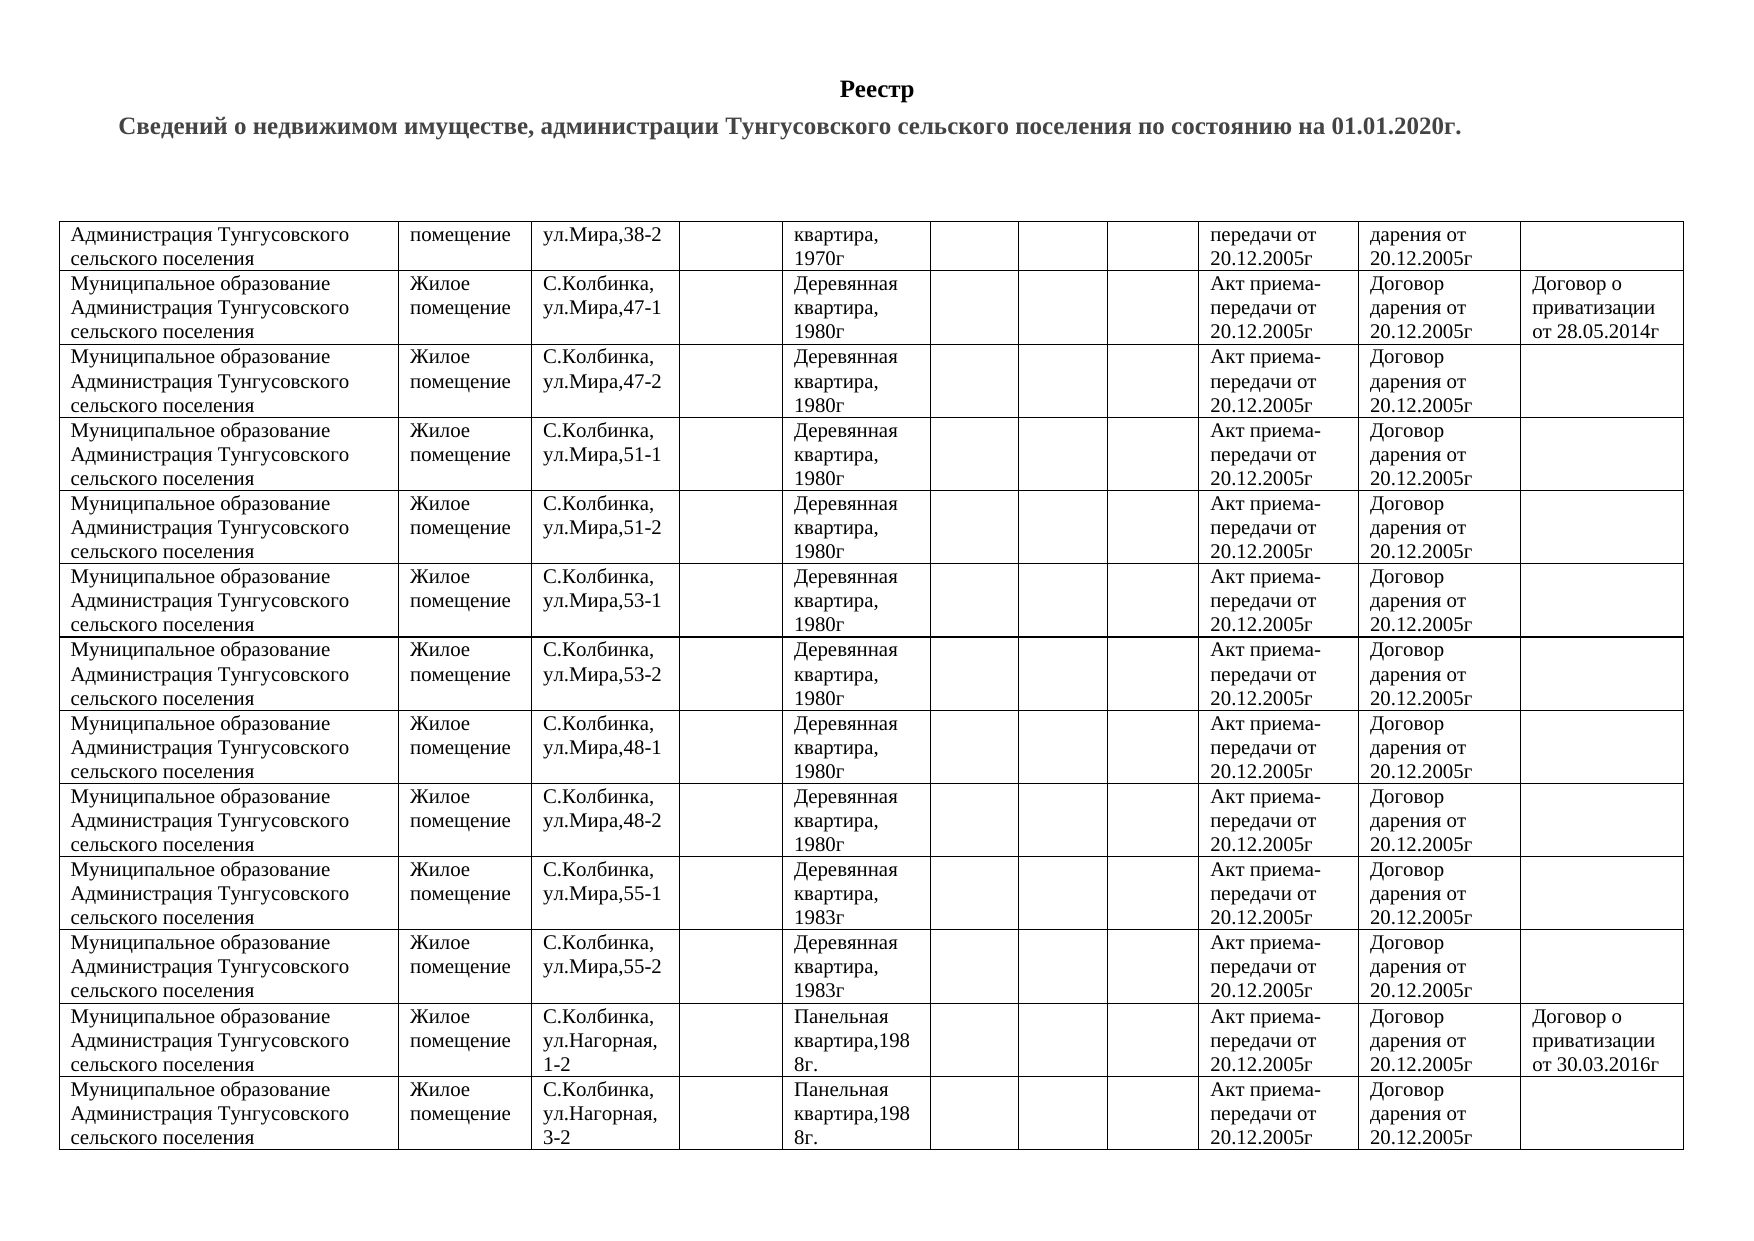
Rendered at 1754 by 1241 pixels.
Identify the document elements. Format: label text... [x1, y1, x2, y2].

table_cell [931, 1004, 1018, 1076]
table_cell Жилое помещение [399, 418, 531, 490]
table_cell [1019, 491, 1107, 563]
table_cell С.Колбинка, ул.Нагорная,3-2 [532, 1077, 679, 1149]
table_cell [1521, 491, 1683, 563]
table_cell Муниципальное образование Администрация Тунгусовского сельского поселения [60, 638, 398, 709]
table_cell [1108, 271, 1198, 343]
table_cell [931, 222, 1018, 270]
table_cell Жилое помещение [399, 491, 531, 563]
table_cell [931, 271, 1018, 343]
table_cell Жилое помещение [399, 345, 531, 417]
table_cell [1019, 222, 1107, 270]
table_cell [1019, 271, 1107, 343]
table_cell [532, 222, 679, 270]
table_cell Акт приема-передачи от 20.12.2005г [1199, 564, 1358, 636]
table_cell Деревянная квартира, 1980г [783, 345, 930, 417]
table_cell Договор дарения от 20.12.2005г [1359, 638, 1520, 709]
table_cell Панельная квартира,1988г. [783, 1004, 930, 1076]
table_cell Муниципальное образование Администрация Тунгусовского сельского поселения [60, 930, 398, 1002]
table_cell [931, 1077, 1018, 1149]
table_cell Акт приема-передачи от 20.12.2005г [1199, 711, 1358, 783]
table_cell [931, 564, 1018, 636]
table_cell [1521, 784, 1683, 856]
table_cell [1108, 930, 1198, 1002]
table_cell Деревянная квартира, 1980г [783, 564, 930, 636]
table_cell С.Колбинка, ул.Мира,55-2 [532, 930, 679, 1002]
table_cell [1108, 857, 1198, 929]
table_cell С.Колбинка, ул.Мира,47-2 [532, 345, 679, 417]
table_cell [1108, 564, 1198, 636]
table_cell Деревянная квартира, 1980г [783, 491, 930, 563]
table_cell [680, 638, 782, 709]
table_cell С.Колбинка, ул.Мира,48-1 [532, 711, 679, 783]
table_cell Акт приема-передачи от 20.12.2005г [1199, 271, 1358, 343]
table_cell С.Колбинка, ул.Мира,51-2 [532, 491, 679, 563]
table_cell [680, 1077, 782, 1149]
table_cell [783, 222, 930, 270]
table_cell Муниципальное образование Администрация Тунгусовского сельского поселения [60, 711, 398, 783]
table_cell [1108, 491, 1198, 563]
table_cell С.Колбинка, ул.Мира,53-1 [532, 564, 679, 636]
table_cell [931, 784, 1018, 856]
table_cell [1199, 222, 1358, 270]
table_cell Жилое помещение [399, 784, 531, 856]
table_cell Жилое помещение [399, 857, 531, 929]
table_cell [1521, 345, 1683, 417]
table_cell [931, 491, 1018, 563]
table_cell С.Колбинка, ул.Мира,48-2 [532, 784, 679, 856]
table_cell Муниципальное образование Администрация Тунгусовского сельского поселения [60, 857, 398, 929]
table_cell [680, 857, 782, 929]
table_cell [783, 1077, 930, 1149]
table_cell Договор дарения от 20.12.2005г [1359, 711, 1520, 783]
table_cell [931, 345, 1018, 417]
table_cell [1108, 784, 1198, 856]
table_cell [1019, 1077, 1107, 1149]
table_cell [1359, 222, 1520, 270]
table_cell Деревянная квартира, 1980г [783, 418, 930, 490]
table_cell Акт приема-передачи от 20.12.2005г [1199, 638, 1358, 709]
table_cell Муниципальное образование Администрация Тунгусовского сельского поселения [60, 1004, 398, 1076]
table_cell Акт приема-передачи от 20.12.2005г [1199, 345, 1358, 417]
table_cell Жилое помещение [399, 1077, 531, 1149]
table_cell Деревянная квартира, 1980г [783, 638, 930, 709]
table_cell [680, 711, 782, 783]
table_cell С.Колбинка, ул.Нагорная,1-2 [532, 1004, 679, 1076]
table_cell [1521, 711, 1683, 783]
table_cell Жилое помещение [399, 222, 531, 270]
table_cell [60, 222, 398, 270]
table_cell Жилое помещение [399, 564, 531, 636]
table_cell [1521, 222, 1683, 270]
table_cell Акт приема-передачи от 20.12.2005г [1199, 1004, 1358, 1076]
table_cell [1521, 564, 1683, 636]
table_cell [931, 930, 1018, 1002]
table_cell Жилое помещение [399, 711, 531, 783]
table_cell [1019, 1004, 1107, 1076]
table_cell [1019, 711, 1107, 783]
table_cell [680, 345, 782, 417]
table_cell Деревянная квартира, 1980г [783, 271, 930, 343]
table_cell Договор дарения от 20.12.2005г [1359, 491, 1520, 563]
table_cell [680, 418, 782, 490]
table_cell [680, 564, 782, 636]
table_cell Договор дарения от 20.12.2005г [1359, 345, 1520, 417]
table_cell Акт приема-передачи от 20.12.2005г [1199, 418, 1358, 490]
table_cell Договор о приватизации от 30.03.2016г [1521, 1004, 1683, 1076]
table_cell [680, 271, 782, 343]
table_cell Договор дарения от 20.12.2005г [1359, 857, 1520, 929]
table_cell [1019, 345, 1107, 417]
table_cell Деревянная квартира, 1983г [783, 857, 930, 929]
table_cell [931, 711, 1018, 783]
table_cell Муниципальное образование Администрация Тунгусовского сельского поселения [60, 345, 398, 417]
table_cell [1521, 930, 1683, 1002]
table_cell [1108, 638, 1198, 709]
table_cell Договор дарения от 20.12.2005г [1359, 564, 1520, 636]
table_cell Договор дарения от 20.12.2005г [1359, 271, 1520, 343]
table_cell [1108, 1004, 1198, 1076]
table_cell Договор дарения от 20.12.2005г [1359, 1004, 1520, 1076]
table_cell Акт приема-передачи от 20.12.2005г [1199, 784, 1358, 856]
table_cell [1521, 1077, 1683, 1149]
table_cell [1019, 784, 1107, 856]
table_cell Муниципальное образование Администрация Тунгусовского сельского поселения [60, 564, 398, 636]
table_cell [931, 638, 1018, 709]
table_cell С.Колбинка, ул.Мира,55-1 [532, 857, 679, 929]
table_cell [1108, 1077, 1198, 1149]
table_cell Договор дарения от 20.12.2005г [1359, 418, 1520, 490]
table_cell С.Колбинка, ул.Мира,47-1 [532, 271, 679, 343]
table_cell Жилое помещение [399, 638, 531, 709]
table_cell Деревянная квартира, 1983г [783, 930, 930, 1002]
table_cell [1019, 930, 1107, 1002]
table_cell [680, 784, 782, 856]
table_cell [60, 1077, 398, 1149]
table_cell Акт приема-передачи от 20.12.2005г [1199, 857, 1358, 929]
table_cell С.Колбинка, ул.Мира,53-2 [532, 638, 679, 709]
table_cell [1019, 418, 1107, 490]
table_cell Деревянная квартира, 1980г [783, 711, 930, 783]
table_cell [1019, 857, 1107, 929]
table_cell Муниципальное образование Администрация Тунгусовского сельского поселения [60, 491, 398, 563]
table_cell Жилое помещение [399, 1004, 531, 1076]
table_cell [1108, 418, 1198, 490]
table_cell [1521, 857, 1683, 929]
table_cell Муниципальное образование Администрация Тунгусовского сельского поселения [60, 271, 398, 343]
table_cell С.Колбинка, ул.Мира,51-1 [532, 418, 679, 490]
table_cell Договор дарения от 20.12.2005г [1359, 784, 1520, 856]
table_cell Жилое помещение [399, 271, 531, 343]
table_cell [1019, 638, 1107, 709]
table_cell [1521, 418, 1683, 490]
table_cell Акт приема-передачи от 20.12.2005г [1199, 930, 1358, 1002]
table_cell [931, 418, 1018, 490]
table_cell [1108, 222, 1198, 270]
table_cell [1521, 638, 1683, 709]
table_cell [1108, 345, 1198, 417]
table_cell [931, 857, 1018, 929]
table_cell Муниципальное образование Администрация Тунгусовского сельского поселения [60, 418, 398, 490]
table_cell [680, 930, 782, 1002]
table_cell [680, 222, 782, 270]
table_cell Договор дарения от 20.12.2005г [1359, 930, 1520, 1002]
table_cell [1199, 1077, 1358, 1149]
table_cell [1108, 711, 1198, 783]
table_cell [1019, 564, 1107, 636]
table_cell [680, 491, 782, 563]
table_cell Деревянная квартира, 1980г [783, 784, 930, 856]
table_cell Жилое помещение [399, 930, 531, 1002]
table_cell Муниципальное образование Администрация Тунгусовского сельского поселения [60, 784, 398, 856]
table_cell Акт приема-передачи от 20.12.2005г [1199, 491, 1358, 563]
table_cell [1359, 1077, 1520, 1149]
table_cell Договор о приватизации от 28.05.2014г [1521, 271, 1683, 343]
table_cell [680, 1004, 782, 1076]
